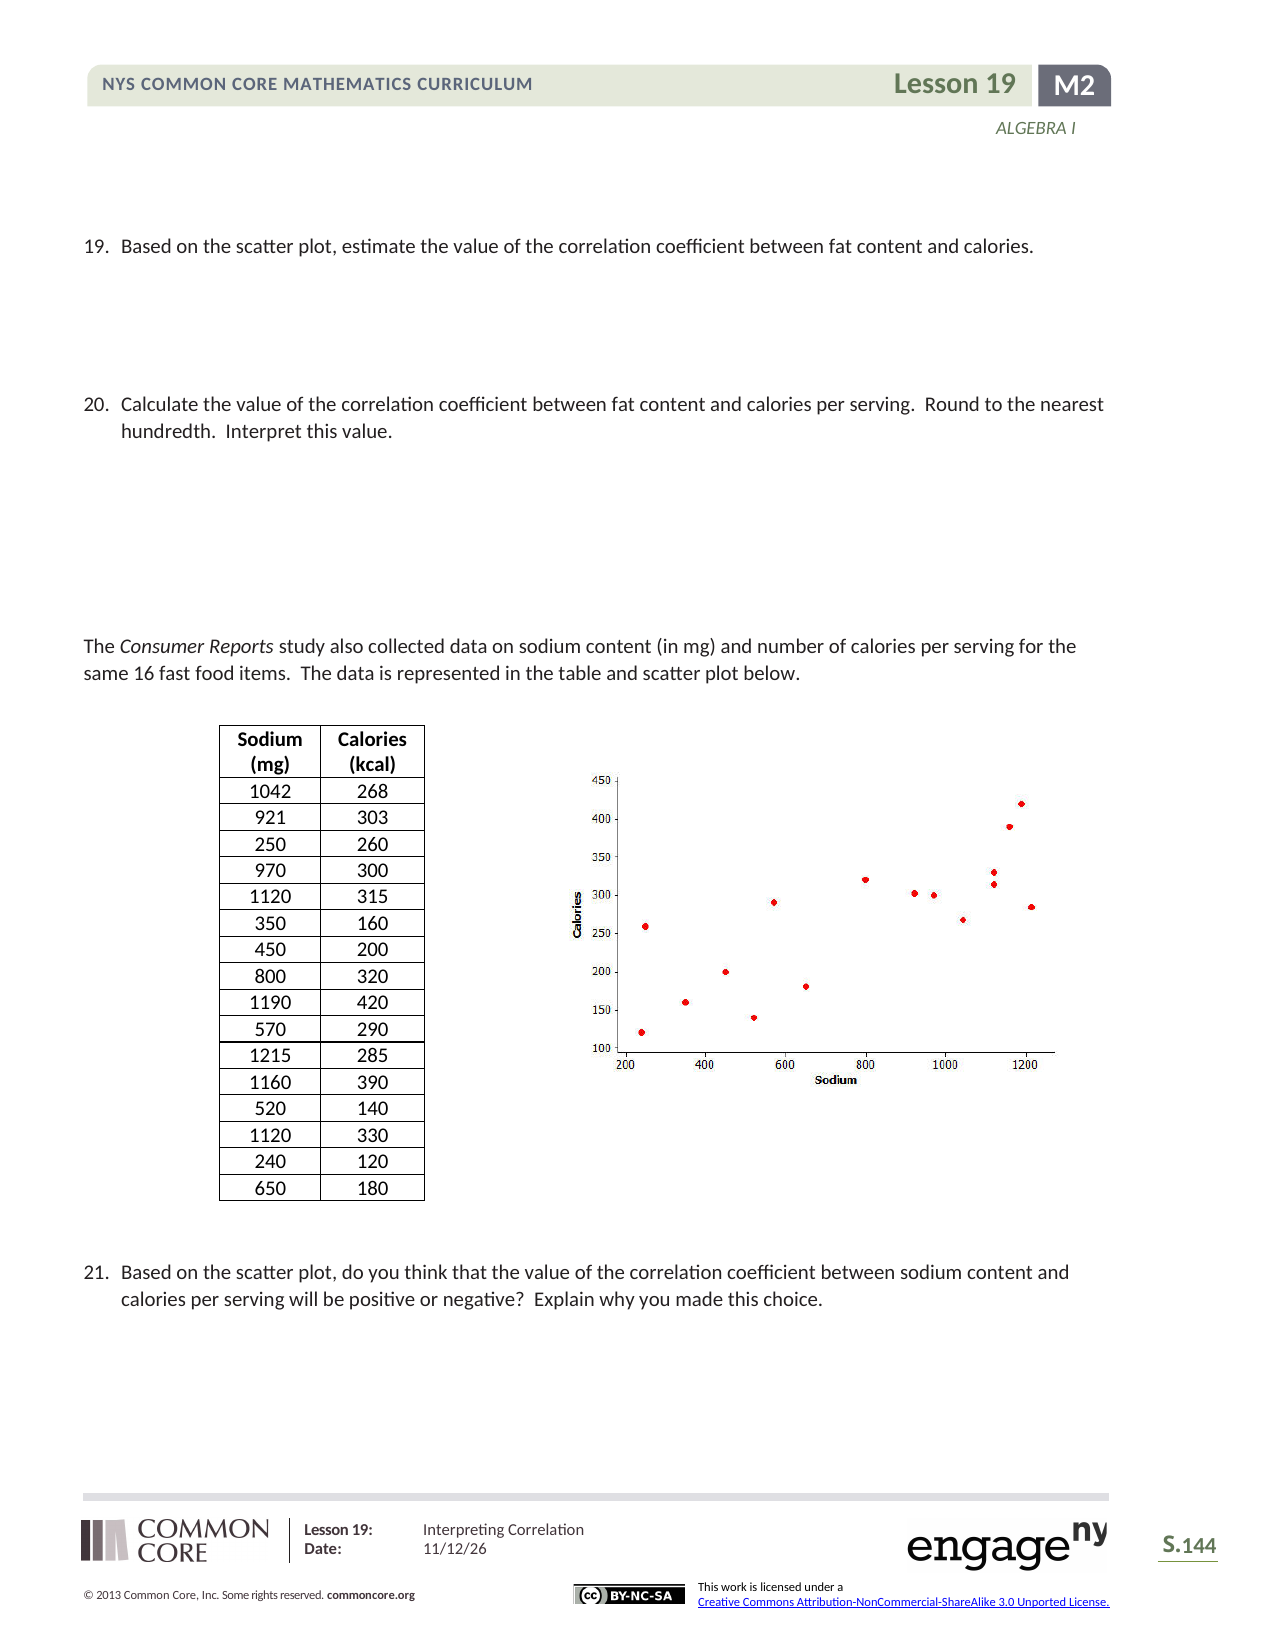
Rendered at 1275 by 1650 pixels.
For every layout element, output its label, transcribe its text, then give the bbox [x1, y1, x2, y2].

text The Consumer Reports study also collected data on sodium content (in mg) and number of calories per serving for the same 16 fast food items. The data is represented in the table and scatter plot below. [83, 634, 1108, 686]
picture [81, 1517, 269, 1562]
picture [554, 750, 1080, 1101]
table_header [101, 700, 543, 1209]
list Calculate the value of the correlation coefficient between fat content and calories per serving. Round to the nearest hundredth. Interpret this value. [83, 391, 1108, 443]
list Based on the scatter plot, estimate the value of the correlation coefficient between fat content and calories. [83, 233, 1108, 258]
table_header [543, 700, 1091, 1209]
picture [906, 1518, 1107, 1573]
text Based on the scatter plot, do you think that the value of the correlation coefficient between sodium content and calories per serving will be positive or negative? Explain why you made this choice. [83, 1259, 1108, 1338]
picture [572, 1584, 685, 1604]
